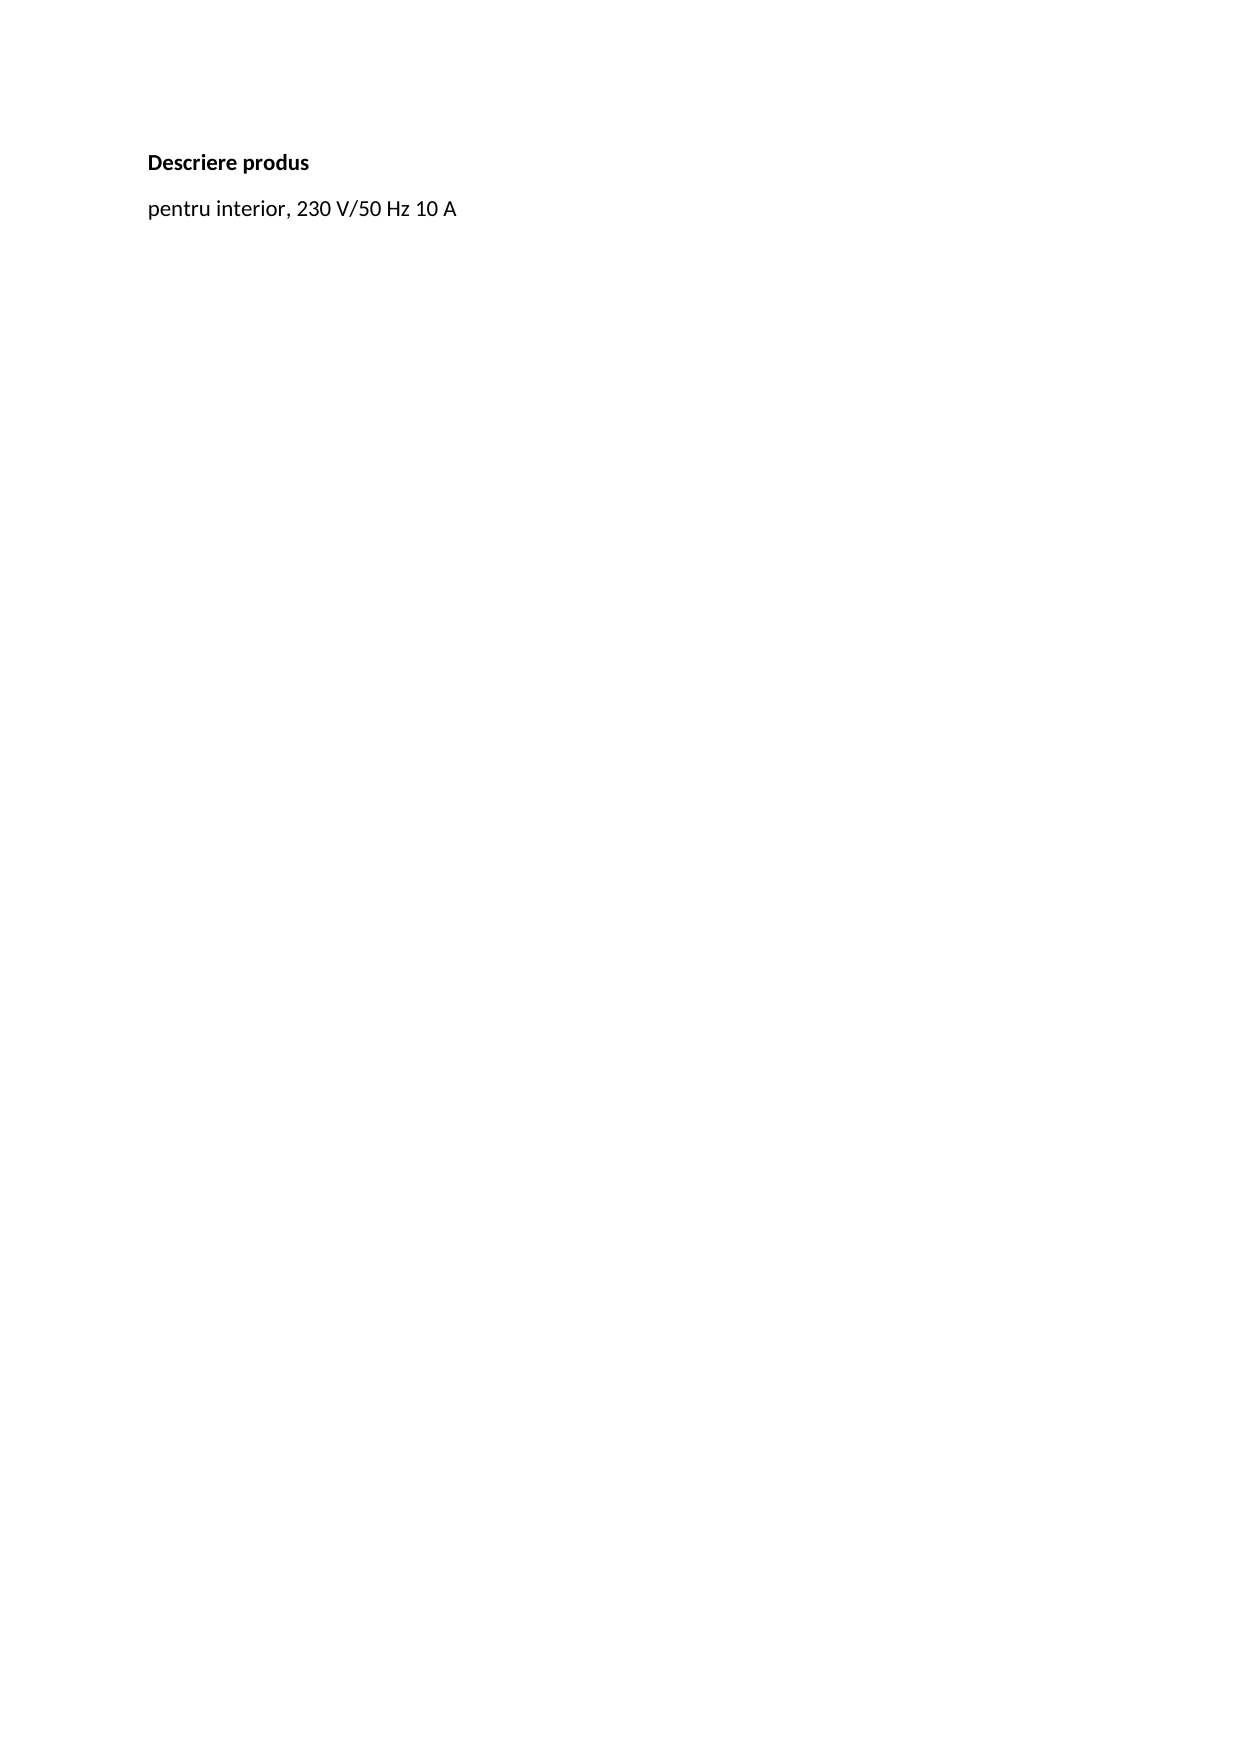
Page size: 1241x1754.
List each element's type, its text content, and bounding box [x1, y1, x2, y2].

text Descriere produs [148, 148, 1093, 176]
text pentru interior, 230 V/50 Hz 10 A [148, 194, 1093, 222]
